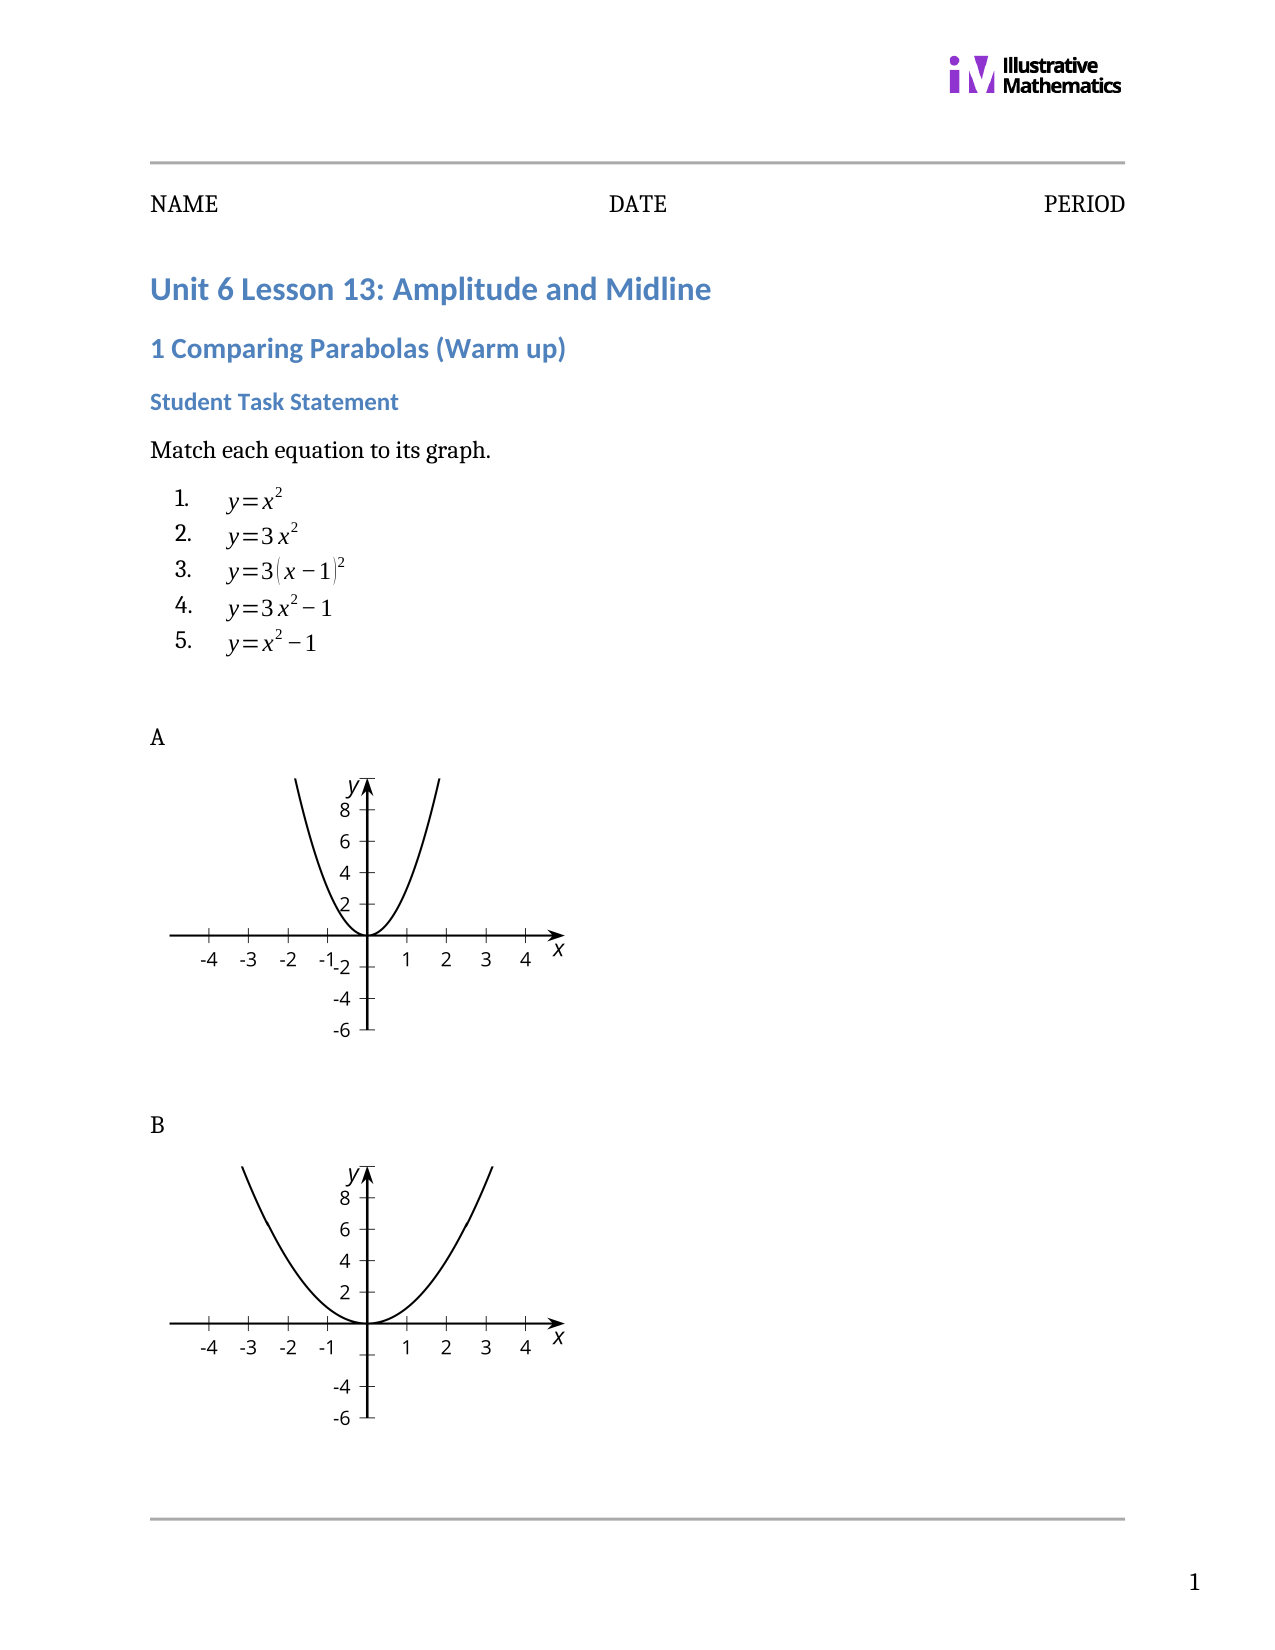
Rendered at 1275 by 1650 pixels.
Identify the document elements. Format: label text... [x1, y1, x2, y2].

picture [168, 1158, 565, 1433]
picture [168, 770, 565, 1045]
picture [949, 55, 1121, 93]
text A [150, 723, 1125, 751]
subtitle Student Task Statement [150, 386, 1125, 417]
text B [150, 1111, 1125, 1140]
subtitle Unit 6 Lesson 13: Amplitude and Midline [150, 268, 1125, 309]
text Match each equation to its graph. [150, 436, 1125, 464]
subtitle 1 Comparing Parabolas (Warm up) [150, 330, 1125, 366]
